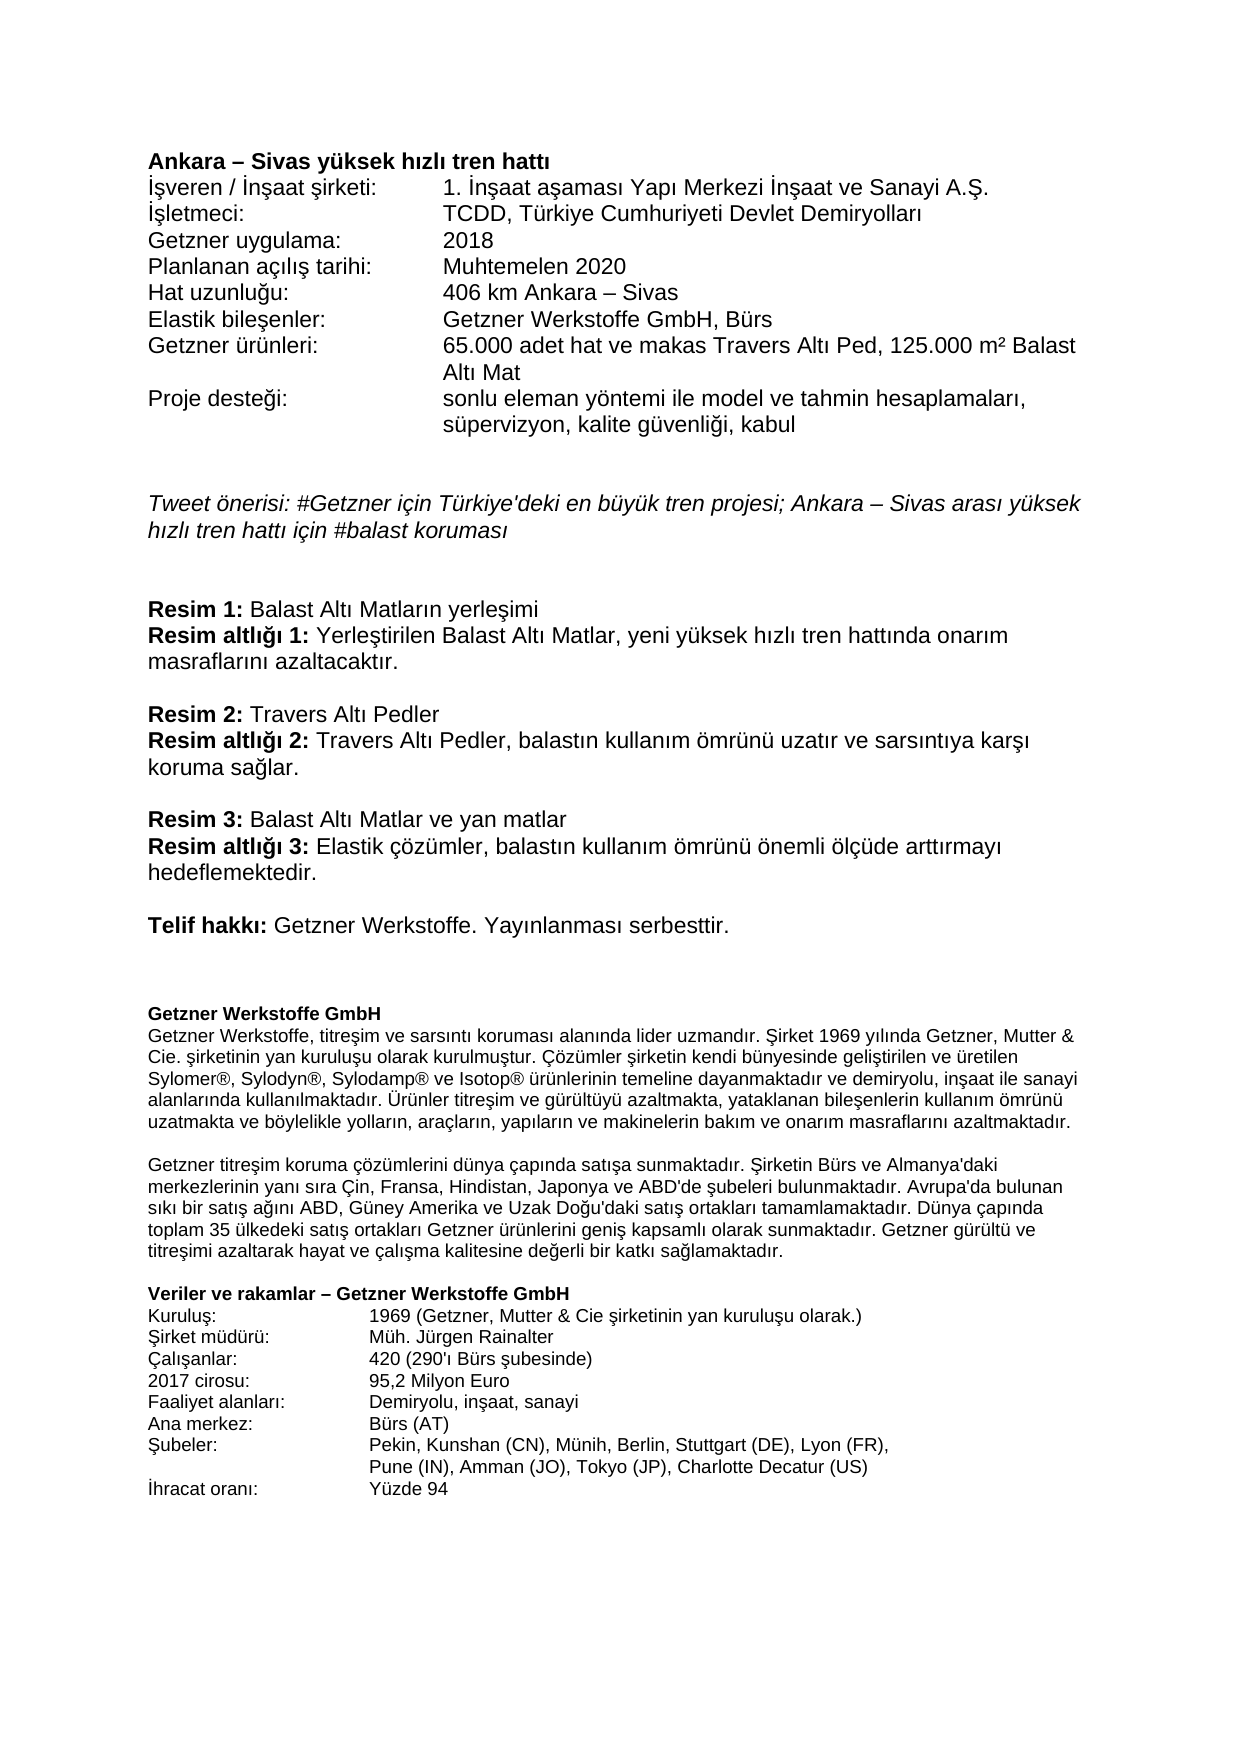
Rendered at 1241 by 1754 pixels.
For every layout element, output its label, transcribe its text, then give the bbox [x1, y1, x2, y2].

text Resim altlığı 2: Travers Altı Pedler, balastın kullanım ömrünü uzatır ve sarsıntıya karşı koruma sağlar. [148, 727, 1093, 780]
text İşveren / İnşaat şirketi: 1. İnşaat aşaması Yapı Merkezi İnşaat ve Sanayi A.Ş. [148, 174, 1093, 200]
text Resim altlığı 1: Yerleştirilen Balast Altı Matlar, yeni yüksek hızlı tren hattında onarım masraflarını azaltacaktır. Resim 2: Travers Altı Pedler [148, 622, 1093, 727]
text Getzner ürünleri: 65.000 adet hat ve makas Travers Altı Ped, 125.000 m² Balast Altı Mat [148, 332, 1093, 385]
text Ankara – Sivas yüksek hızlı tren hattı [148, 148, 1093, 174]
text Faaliyet alanları: Demiryolu, inşaat, sanayi [148, 1391, 1093, 1413]
text Elastik bileşenler: Getzner Werkstoffe GmbH, Bürs [148, 306, 1093, 332]
text İhracat oranı: Yüzde 94 [148, 1477, 1093, 1499]
text Resim 3: Balast Altı Matlar ve yan matlar [148, 780, 1093, 833]
text Tweet önerisi: #Getzner için Türkiye'deki en büyük tren projesi; Ankara – Sivas arası yüksek hızlı tren hattı için #balast koruması [148, 490, 1093, 543]
text Proje desteği: sonlu eleman yöntemi ile model ve tahmin hesaplamaları, süpervizyon, kalite güvenliği, kabul [148, 385, 1093, 437]
text İşletmeci: TCDD, Türkiye Cumhuriyeti Devlet Demiryolları [148, 200, 1093, 227]
text Getzner Werkstoffe GmbH [148, 1003, 1093, 1024]
text Şirket müdürü: Müh. Jürgen Rainalter [148, 1326, 1093, 1348]
text 2017 cirosu: 95,2 Milyon Euro [148, 1369, 1093, 1391]
text Getzner Werkstoffe, titreşim ve sarsıntı koruması alanında lider uzmandır. Şirket 1969 yılında Getzner, Mutter & Cie. şirketinin yan kuruluşu olarak kurulmuştur. Çözümler şirketin kendi bünyesinde geliştirilen ve üretilen Sylomer®, Sylodyn®, Sylodamp® ve Isotop® ürünlerinin temeline dayanmaktadır ve demiryolu, inşaat ile sanayi alanlarında kullanılmaktadır. Ürünler titreşim ve gürültüyü azaltmakta, yataklanan bileşenlerin kullanım ömrünü uzatmakta ve böylelikle yolların, araçların, yapıların ve makinelerin bakım ve onarım masraflarını azaltmaktadır. [148, 1024, 1093, 1132]
text Ana merkez: Bürs (AT) Şubeler: Pekin, Kunshan (CN), Münih, Berlin, Stuttgart (DE), Lyon (FR), Pune (IN), Amman (JO), Tokyo (JP), Charlotte Decatur (US) [148, 1413, 1093, 1477]
text Hat uzunluğu: 406 km Ankara – Sivas [148, 279, 1093, 306]
text Getzner titreşim koruma çözümlerini dünya çapında satışa sunmaktadır. Şirketin Bürs ve Almanya'daki merkezlerinin yanı sıra Çin, Fransa, Hindistan, Japonya ve ABD'de şubeleri bulunmaktadır. Avrupa'da bulunan sıkı bir satış ağını ABD, Güney Amerika ve Uzak Doğu'daki satış ortakları tamamlamaktadır. Dünya çapında toplam 35 ülkedeki satış ortakları Getzner ürünlerini geniş kapsamlı olarak sunmaktadır. Getzner gürültü ve titreşimi azaltarak hayat ve çalışma kalitesine değerli bir katkı sağlamaktadır. [148, 1154, 1093, 1262]
text Resim altlığı 3: Elastik çözümler, balastın kullanım ömrünü önemli ölçüde arttırmayı hedeflemektedir. [148, 833, 1093, 886]
text Planlanan açılış tarihi: Muhtemelen 2020 [148, 253, 1093, 279]
text Resim 1: Balast Altı Matların yerleşimi [148, 596, 1093, 622]
text Kuruluş: 1969 (Getzner, Mutter & Cie şirketinin yan kuruluşu olarak.) [148, 1305, 1093, 1326]
text Çalışanlar: 420 (290'ı Bürs şubesinde) [148, 1348, 1093, 1369]
text Getzner uygulama: 2018 [148, 227, 1093, 253]
text Telif hakkı: Getzner Werkstoffe. Yayınlanması serbesttir. [148, 912, 1093, 938]
text Veriler ve rakamlar – Getzner Werkstoffe GmbH [148, 1283, 1093, 1305]
